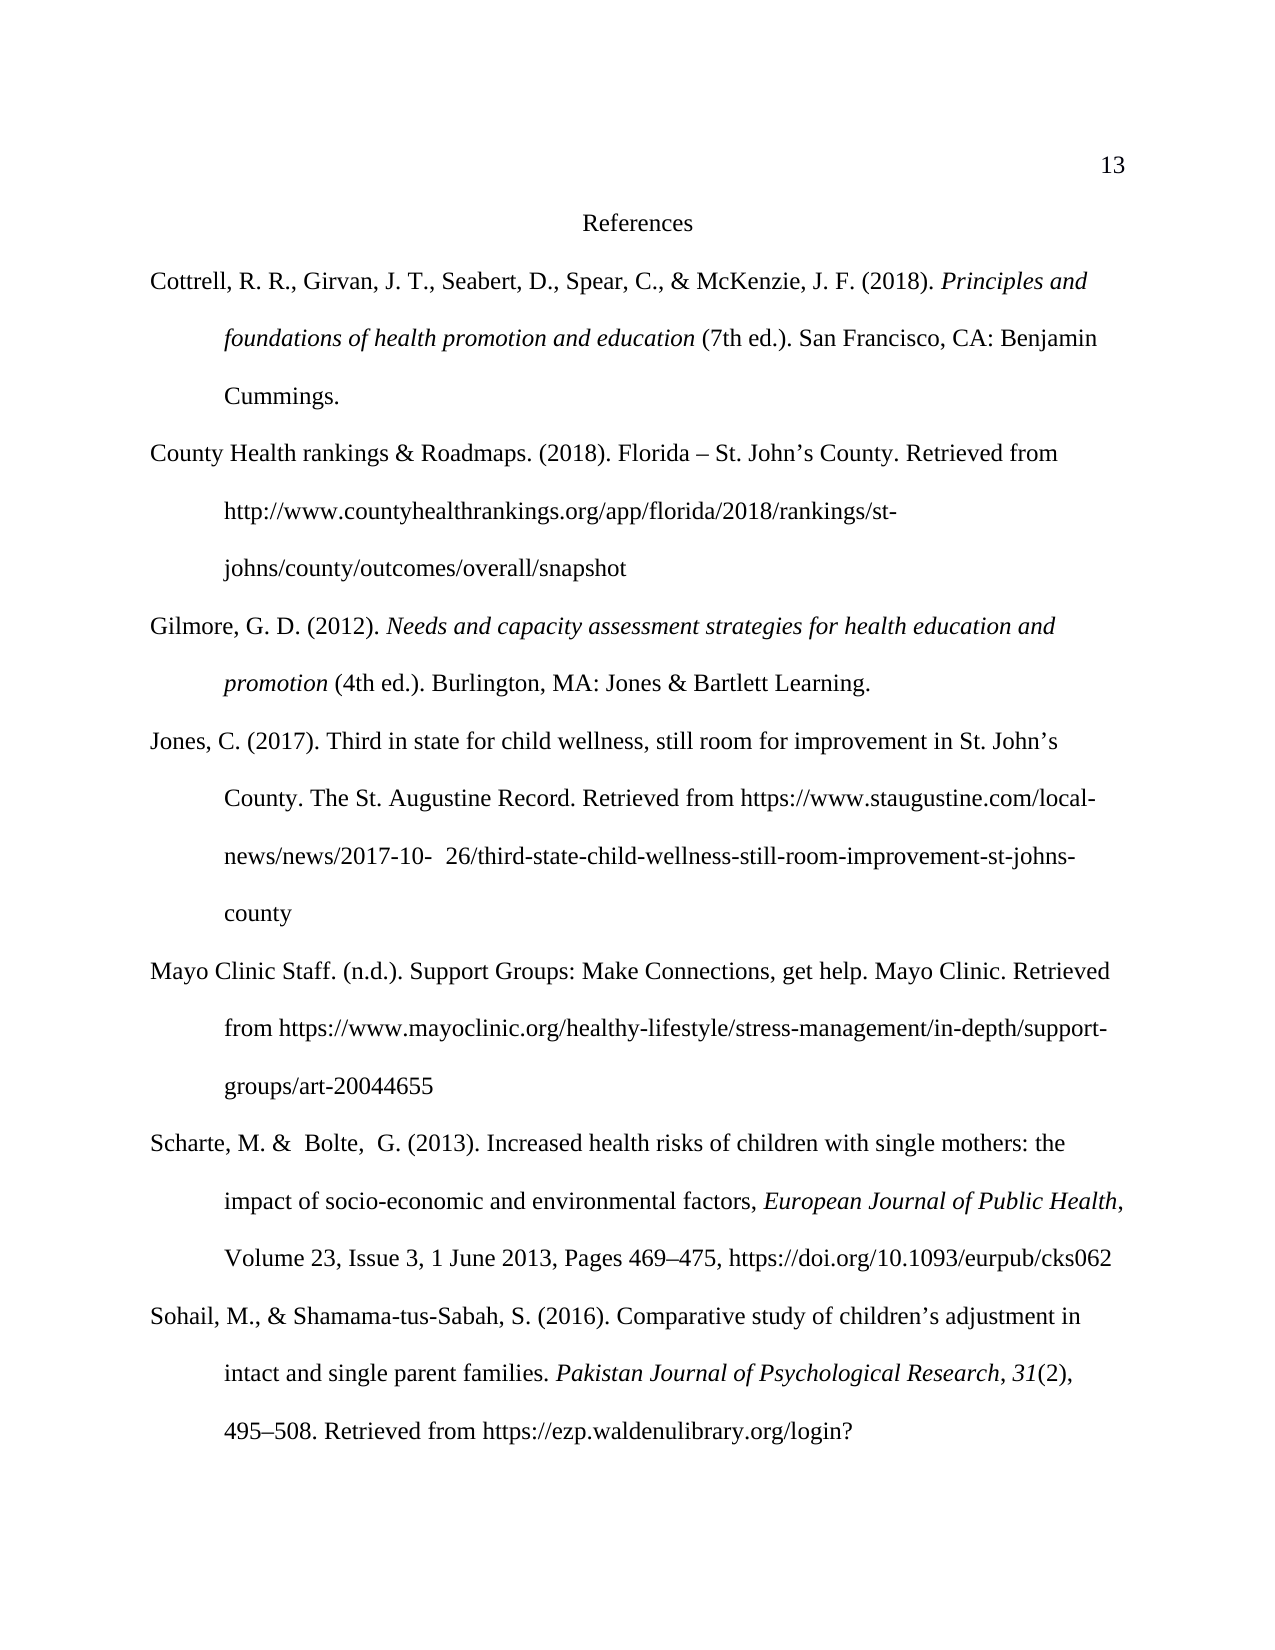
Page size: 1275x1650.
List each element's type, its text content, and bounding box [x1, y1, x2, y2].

text Scharte, M. & Bolte, G. (2013). Increased health risks of children with single mothers: the impact of socio-economic and environmental factors, European Journal of Public Health, Volume 23, Issue 3, 1 June 2013, Pages 469–475, https://doi.org/10.1093/eurpub/cks062 [150, 1128, 1125, 1272]
text References [150, 208, 1125, 237]
text Jones, C. (2017). Third in state for child wellness, still room for improvement in St. John’s County. The St. Augustine Record. Retrieved from https://www.staugustine.com/local- news/news/2017-10- 26/third-state-child-wellness-still-room-improvement-st-johns- county [150, 726, 1125, 927]
text County Health rankings & Roadmaps. (2018). Florida – St. John’s County. Retrieved from http://www.countyhealthrankings.org/app/florida/2018/rankings/st- johns/county/outcomes/overall/snapshot [150, 438, 1125, 582]
text Mayo Clinic Staff. (n.d.). Support Groups: Make Connections, get help. Mayo Clinic. Retrieved from https://www.mayoclinic.org/healthy-lifestyle/stress-management/in-depth/support- groups/art-20044655 [150, 956, 1125, 1099]
text Cottrell, R. R., Girvan, J. T., Seabert, D., Spear, C., & McKenzie, J. F. (2018). Principles and foundations of health promotion and education (7th ed.). San Francisco, CA: Benjamin Cummings. [150, 266, 1125, 409]
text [150, 1301, 1125, 1444]
text Gilmore, G. D. (2012). Needs and capacity assessment strategies for health education and promotion (4th ed.). Burlington, MA: Jones & Bartlett Learning. [150, 611, 1125, 697]
